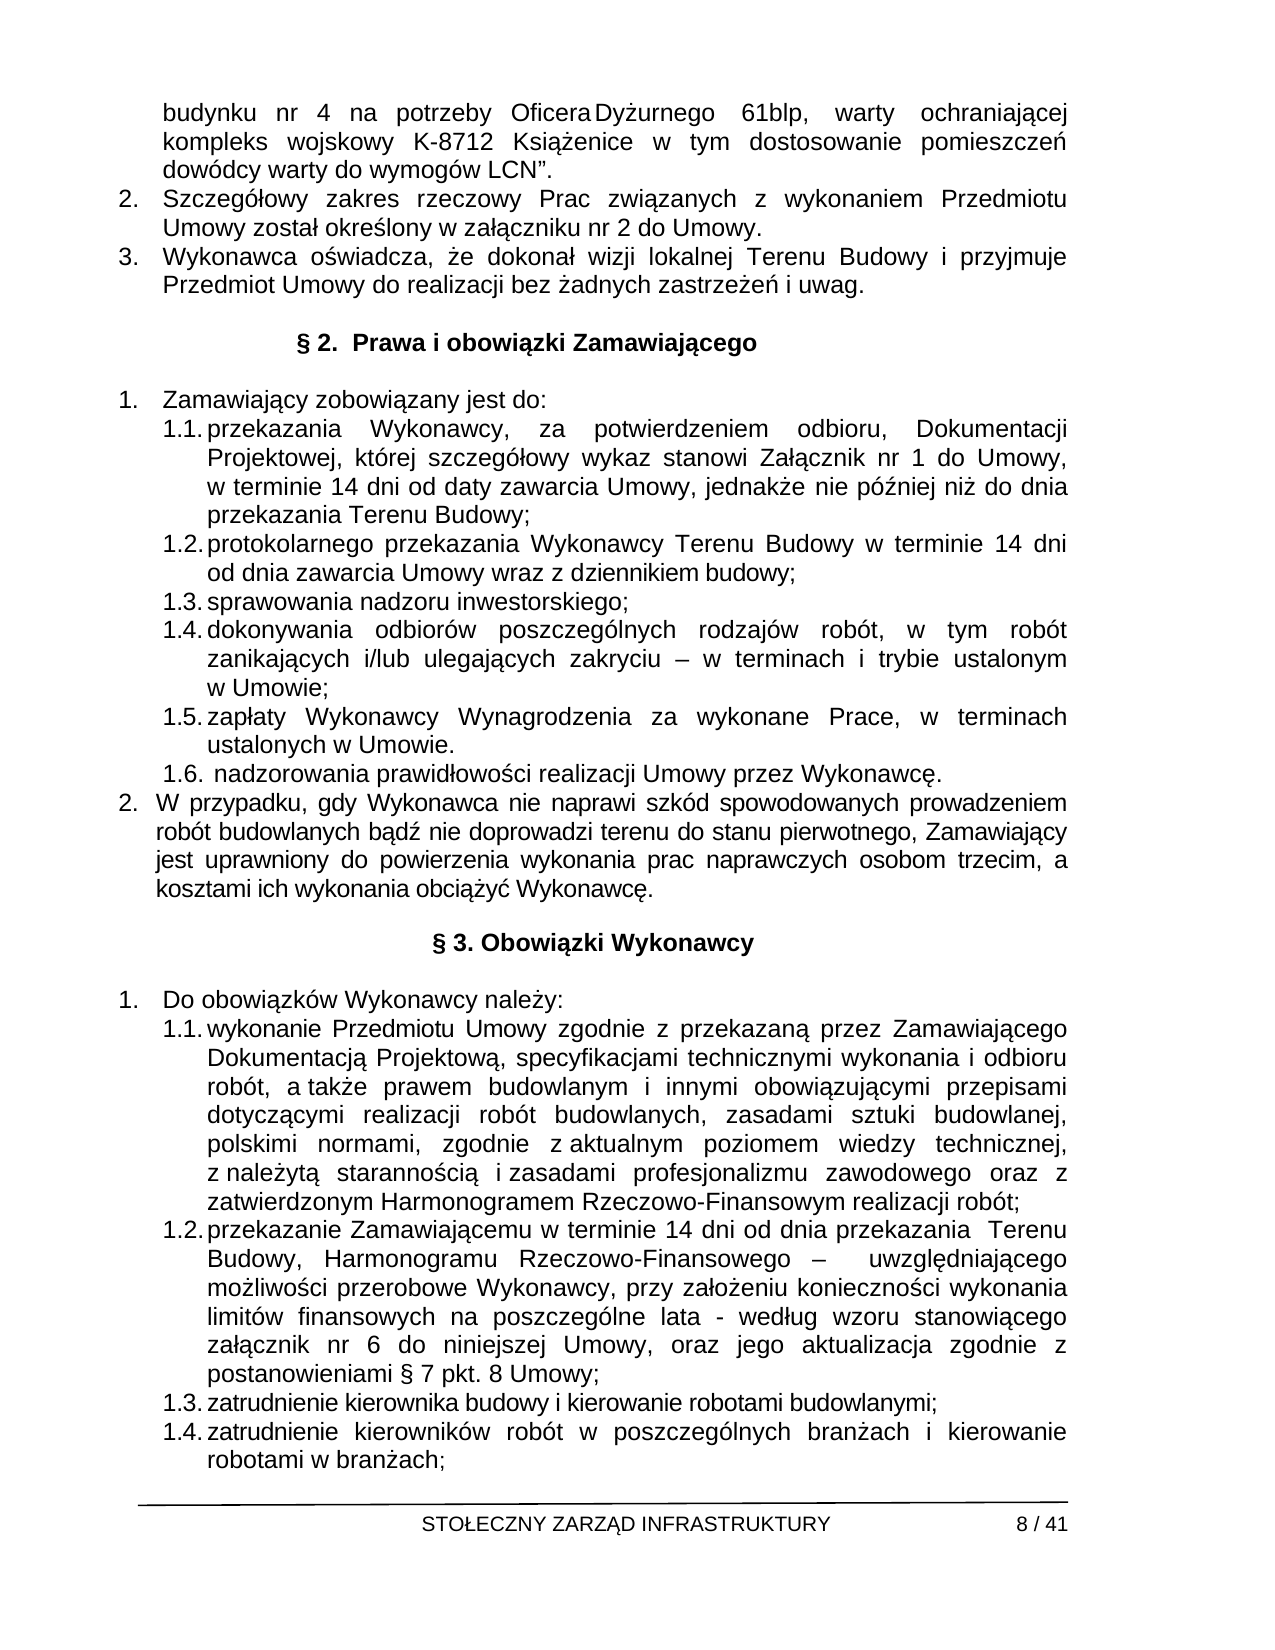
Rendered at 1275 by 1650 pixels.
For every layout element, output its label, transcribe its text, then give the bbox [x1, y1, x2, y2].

list sprawowania nadzoru inwestorskiego; [162, 587, 1068, 615]
list Do obowiązków Wykonawcy należy: [118, 985, 1068, 1014]
list Wykonawca oświadcza, że dokonał wizji lokalnej Terenu Budowy i przyjmuje Przedmiot Umowy do realizacji bez żadnych zastrzeżeń i uwag. [118, 242, 1068, 299]
list zapłaty Wykonawcy Wynagrodzenia za wykonane Prace, w terminach ustalonych w Umowie. [162, 702, 1068, 759]
list Zamawiający zobowiązany jest do: [118, 385, 1068, 414]
list nadzorowania prawidłowości realizacji Umowy przez Wykonawcę. [162, 759, 1068, 788]
list przekazania Wykonawcy, za potwierdzeniem odbioru, Dokumentacji Projektowej, której szczegółowy wykaz stanowi Załącznik nr 1 do Umowy, w terminie 14 dni od daty zawarcia Umowy, jednakże nie później niż do dnia przekazania Terenu Budowy; [162, 414, 1068, 529]
list zatrudnienie kierownika budowy i kierowanie robotami budowlanymi; [162, 1388, 1068, 1417]
text § 2. Prawa i obowiązki Zamawiającego [296, 328, 1068, 357]
list zatrudnienie kierowników robót w poszczególnych branżach i kierowanie robotami w branżach; [162, 1417, 1068, 1474]
list Szczegółowy zakres rzeczowy Prac związanych z wykonaniem Przedmiotu Umowy został określony w załączniku nr 2 do Umowy. [118, 184, 1068, 242]
list protokolarnego przekazania Wykonawcy Terenu Budowy w terminie 14 dni od dnia zawarcia Umowy wraz z dziennikiem budowy; [162, 529, 1068, 587]
subtitle § 3. Obowiązki Wykonawcy [118, 928, 1068, 957]
list W przypadku, gdy Wykonawca nie naprawi szkód spowodowanych prowadzeniem robót budowlanych bądź nie doprowadzi terenu do stanu pierwotnego, Zamawiający jest uprawniony do powierzenia wykonania prac naprawczych osobom trzecim, a kosztami ich wykonania obciążyć Wykonawcę. [118, 788, 1068, 903]
list dokonywania odbiorów poszczególnych rodzajów robót, w tym robót zanikających i/lub ulegających zakryciu – w terminach i trybie ustalonym w Umowie; [162, 615, 1068, 702]
list wykonanie Przedmiotu Umowy zgodnie z przekazaną przez Zamawiającego Dokumentacją Projektową, specyfikacjami technicznymi wykonania i odbioru robót, a także prawem budowlanym i innymi obowiązującymi przepisami dotyczącymi realizacji robót budowlanych, zasadami sztuki budowlanej, polskimi normami, zgodnie z aktualnym poziomem wiedzy technicznej, z należytą starannością i zasadami profesjonalizmu zawodowego oraz z zatwierdzonym Harmonogramem Rzeczowo-Finansowym realizacji robót; [162, 1014, 1068, 1215]
list przekazanie Zamawiającemu w terminie 14 dni od dnia przekazania Terenu Budowy, Harmonogramu Rzeczowo-Finansowego – uwzględniającego możliwości przerobowe Wykonawcy, przy założeniu konieczności wykonania limitów finansowych na poszczególne lata - według wzoru stanowiącego załącznik nr 6 do niniejszej Umowy, oraz jego aktualizacja zgodnie z postanowieniami § 7 pkt. 8 Umowy; [162, 1215, 1068, 1388]
